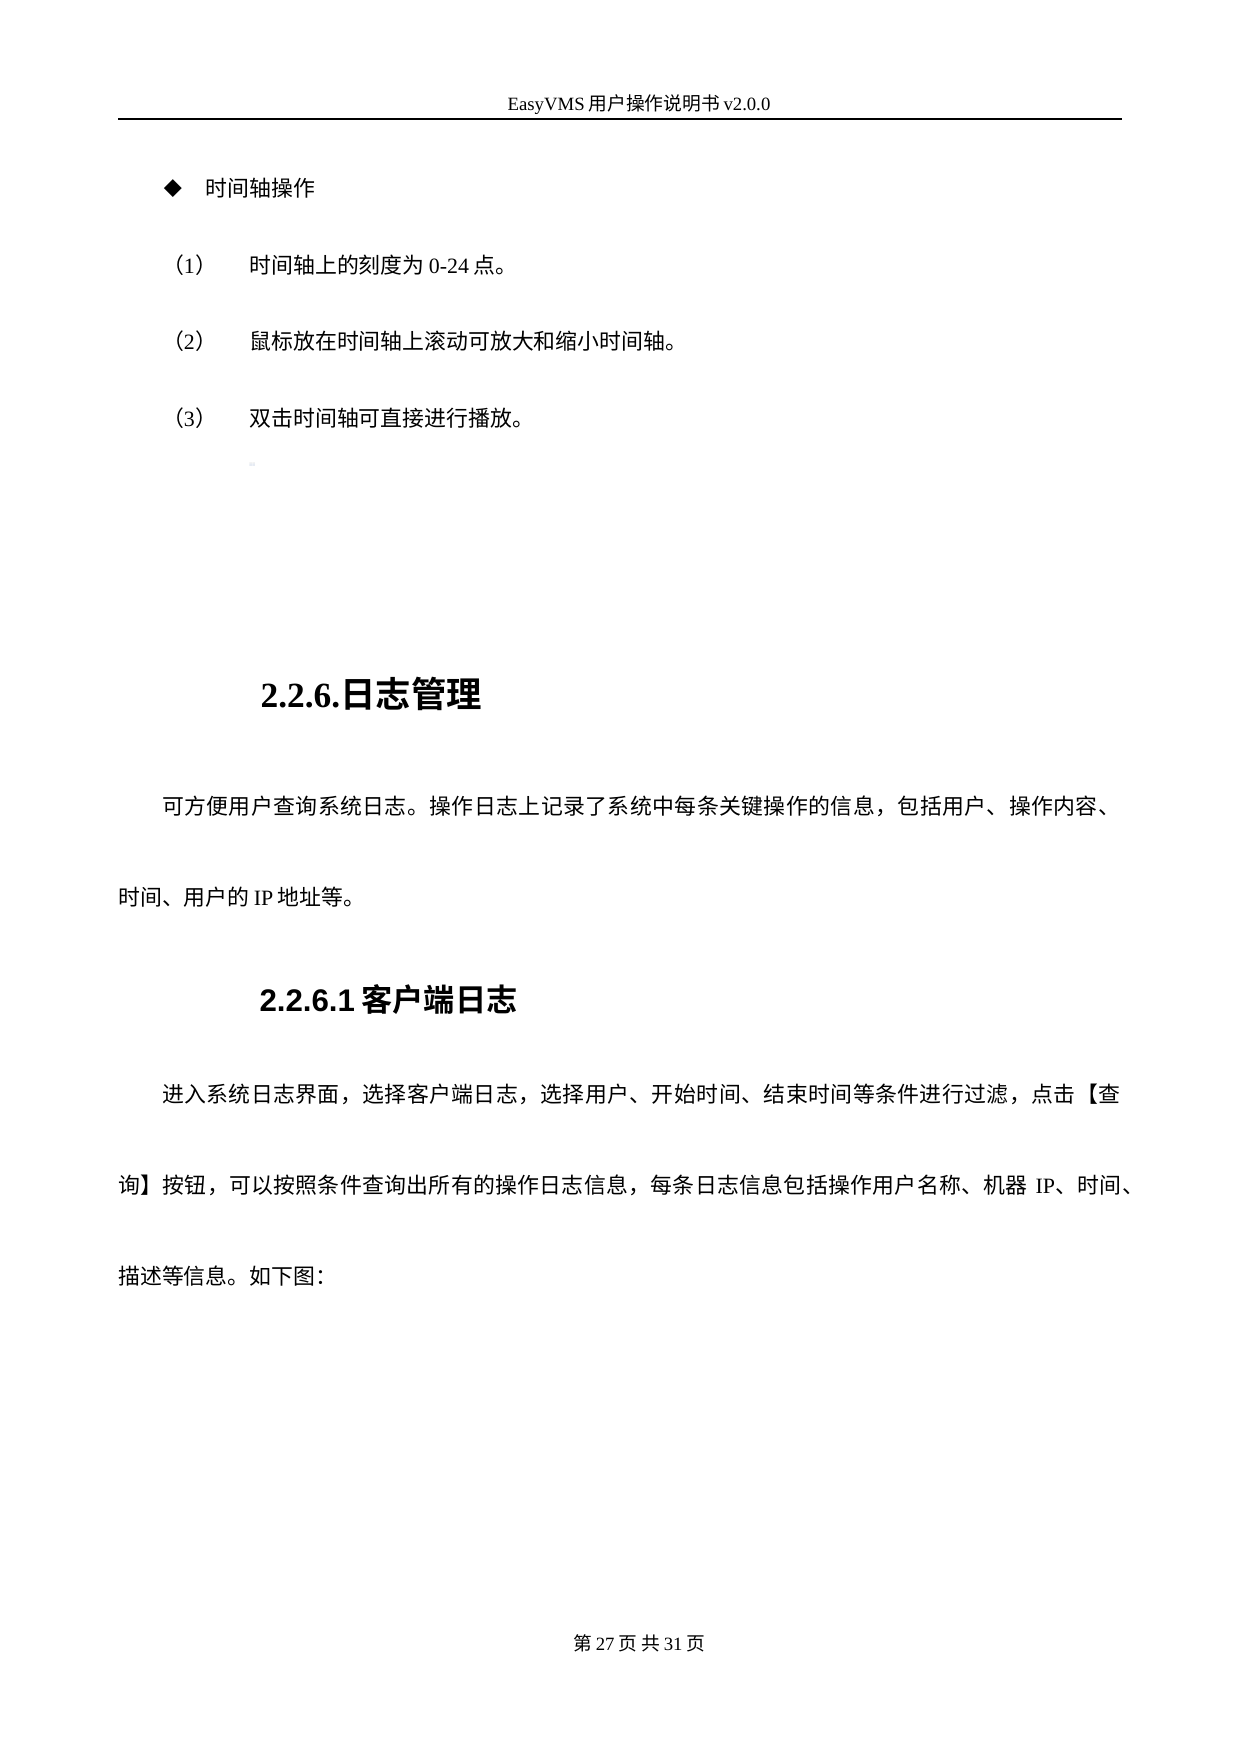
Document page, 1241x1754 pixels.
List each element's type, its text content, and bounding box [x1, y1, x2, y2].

subtitle 2.2.6.1客户端日志 [118, 967, 1122, 1028]
list 时间轴操作 [118, 157, 1122, 217]
list 鼠标放在时间轴上滚动可放大和缩小时间轴。 [118, 310, 1122, 370]
text 进入系统日志界面，选择客户端日志，选择用户、开始时间、结束时间等条件进行过滤，点击【查询】按钮，可以按照条件查询出所有的操作日志信息，每条日志信息包括操作用户名称、机器IP、时间、描述等信息。如下图： [118, 1063, 1122, 1305]
subtitle 2.2.6.日志管理 [118, 661, 1122, 722]
list 双击时间轴可直接进行播放。 [118, 386, 1122, 447]
text 可方便用户查询系统日志。操作日志上记录了系统中每条关键操作的信息，包括用户、操作内容、时间、用户的IP地址等。 [118, 775, 1122, 926]
list 时间轴上的刻度为0-24点。 [118, 233, 1122, 294]
